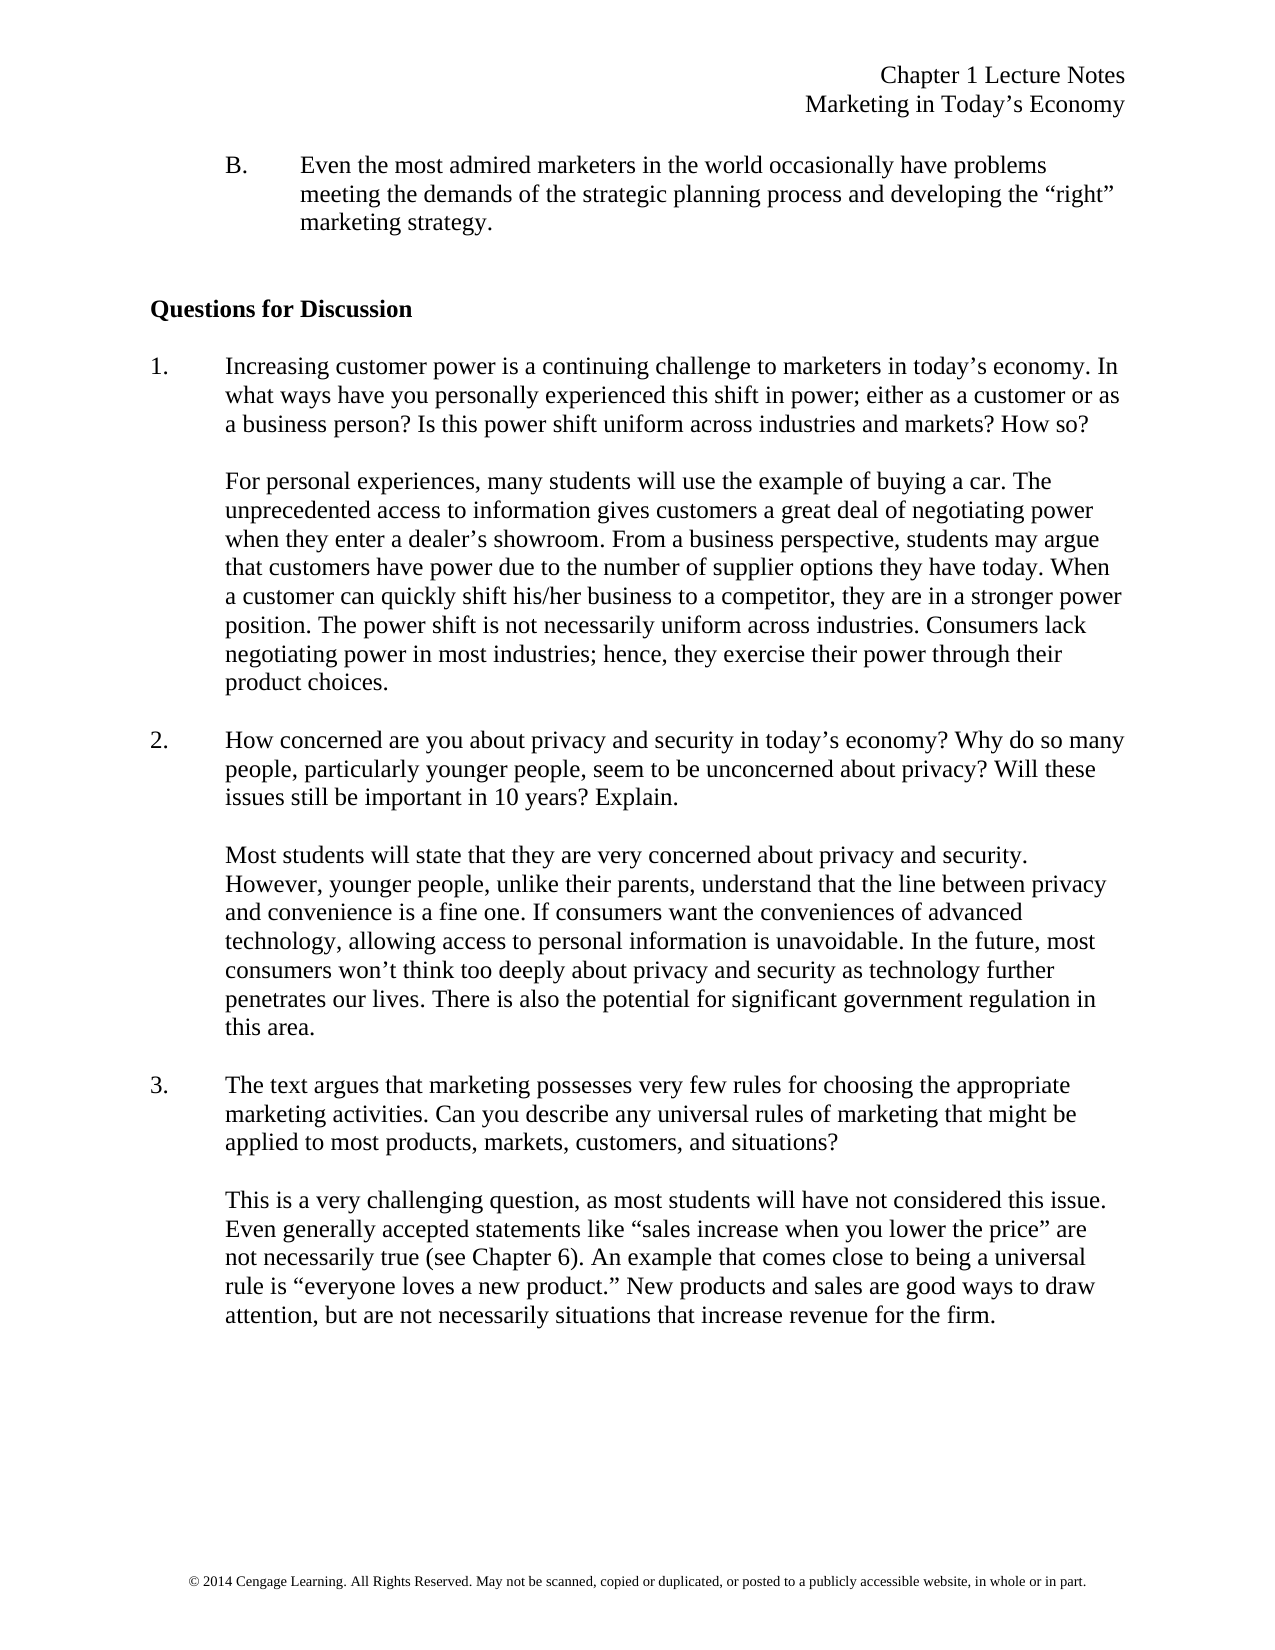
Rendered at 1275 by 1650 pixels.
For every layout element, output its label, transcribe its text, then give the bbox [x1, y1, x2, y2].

text 1. Increasing customer power is a continuing challenge to marketers in today’s economy. In what ways have you personally experienced this shift in power; either as a customer or as a business person? Is this power shift uniform across industries and markets? How so? [150, 351, 1125, 437]
text This is a very challenging question, as most students will have not considered this issue. Even generally accepted statements like “sales increase when you lower the price” are not necessarily true (see Chapter 6). An example that comes close to being a universal rule is “everyone loves a new product.” New products and sales are good ways to draw attention, but are not necessarily situations that increase revenue for the firm. [225, 1185, 1125, 1329]
text 3. The text argues that marketing possesses very few rules for choosing the appropriate marketing activities. Can you describe any universal rules of marketing that might be applied to most products, markets, customers, and situations? [150, 1070, 1125, 1156]
text 2. How concerned are you about privacy and security in today’s economy? Why do so many people, particularly younger people, seem to be unconcerned about privacy? Will these issues still be important in 10 years? Explain. [150, 725, 1125, 811]
text B. Even the most admired marketers in the world occasionally have problems meeting the demands of the strategic planning process and developing the “right” marketing strategy. [225, 150, 1125, 236]
text For personal experiences, many students will use the example of buying a car. The unprecedented access to information gives customers a great deal of negotiating power when they enter a dealer’s showroom. From a business perspective, students may argue that customers have power due to the number of supplier options they have today. When a customer can quickly shift his/her business to a competitor, they are in a stronger power position. The power shift is not necessarily uniform across industries. Consumers lack negotiating power in most industries; hence, they exercise their power through their product choices. [225, 466, 1125, 696]
text Questions for Discussion [150, 294, 1125, 322]
text Most students will state that they are very concerned about privacy and security. However, younger people, unlike their parents, understand that the line between privacy and convenience is a fine one. If consumers want the conveniences of advanced technology, allowing access to personal information is unavoidable. In the future, most consumers won’t think too deeply about privacy and security as technology further penetrates our lives. There is also the potential for significant government regulation in this area. [225, 840, 1125, 1041]
